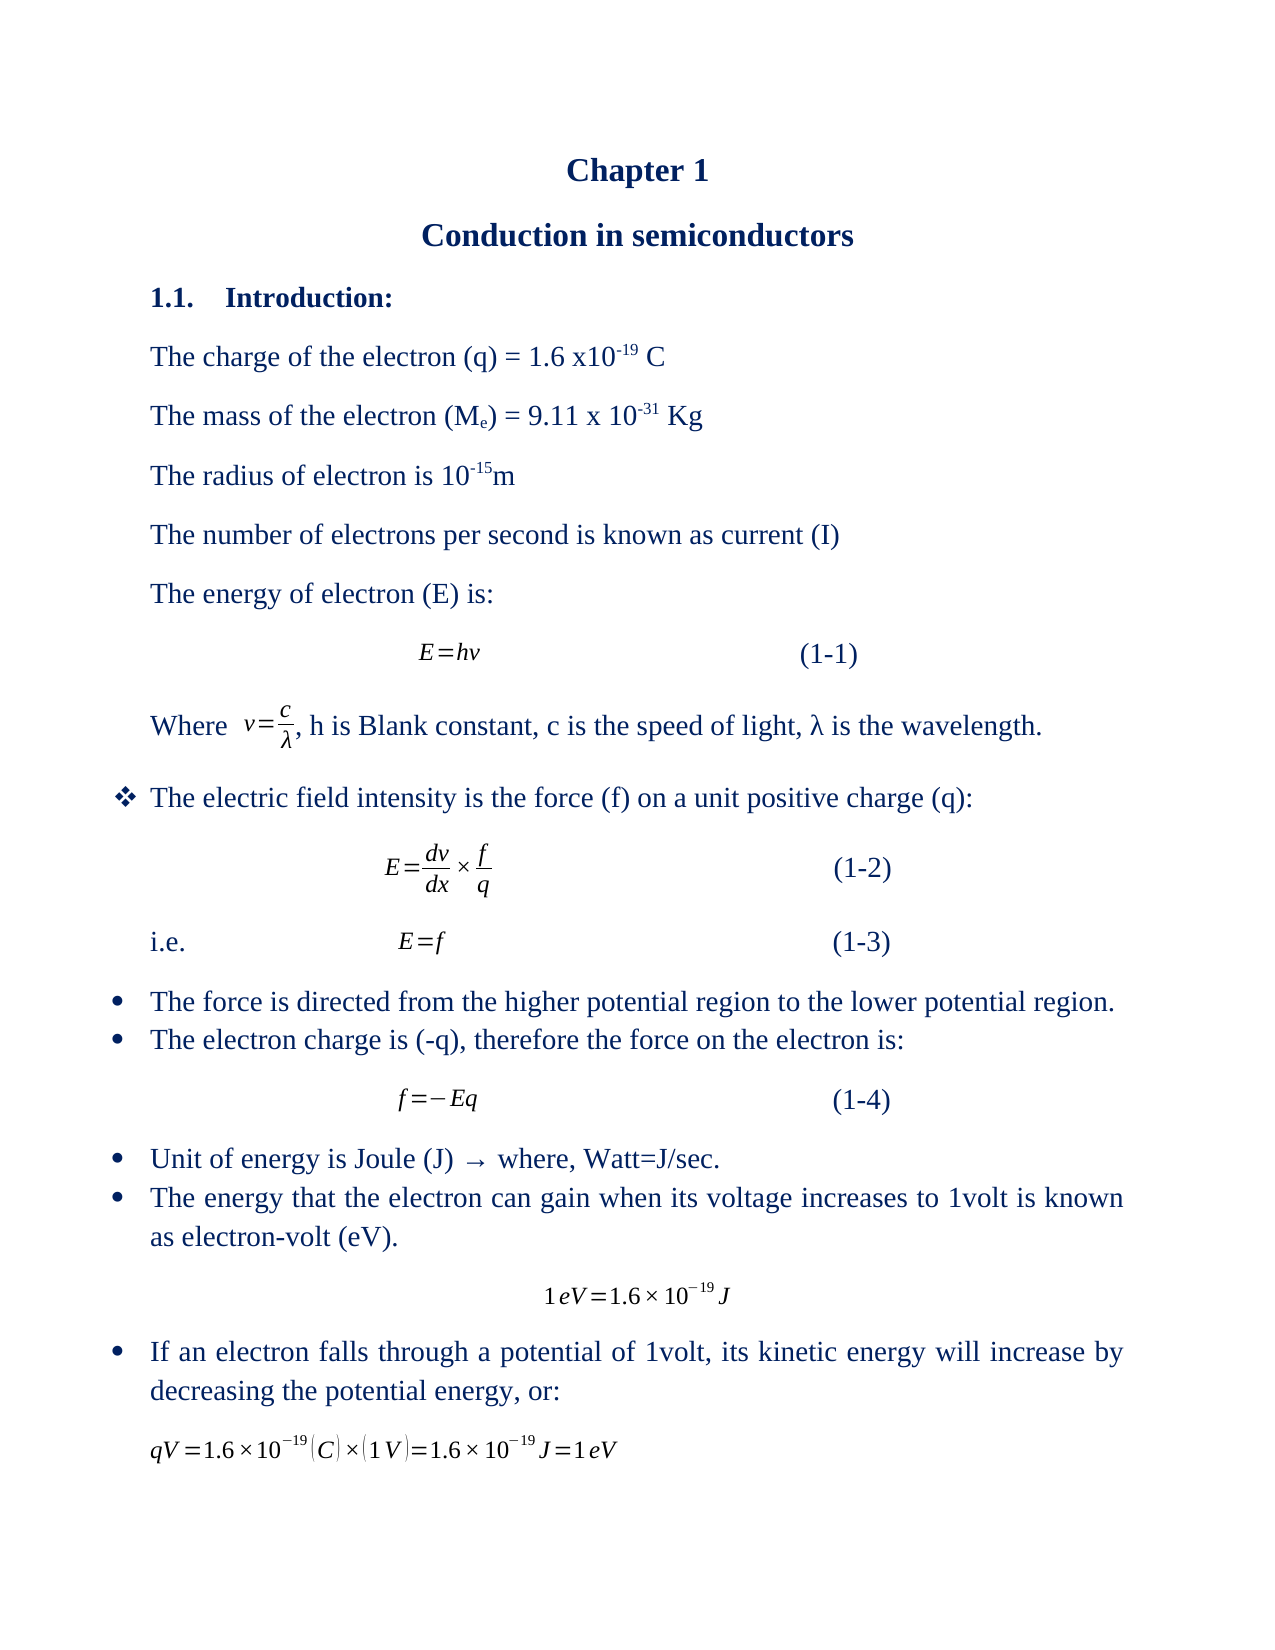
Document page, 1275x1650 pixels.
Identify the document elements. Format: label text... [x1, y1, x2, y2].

list The force is directed from the higher potential region to the lower potential region. [112, 984, 1125, 1017]
list Unit of energy is Joule (J) → where, Watt=J/sec. [112, 1141, 1125, 1175]
text The charge of the electron (q) = 1.6 x10-19 C [150, 339, 1125, 373]
list Introduction: [150, 280, 1125, 313]
text Conduction in semiconductors [150, 215, 1125, 253]
text (1-2) [150, 840, 1125, 899]
text i.e. (1-3) [150, 924, 1125, 958]
text Where , h is Blank constant, c is the speed of light, λ is the wavelength. [150, 695, 1125, 754]
text (1-1) [150, 636, 1125, 669]
list The electron charge is (-q), therefore the force on the electron is: [112, 1022, 1125, 1056]
text (1-4) [375, 1082, 1125, 1116]
text The radius of electron is 10-15m [150, 458, 1125, 491]
list The electric field intensity is the force (f) on a unit positive charge (q): [112, 780, 1125, 814]
list If an electron falls through a potential of 1volt, its kinetic energy will increase by decreasing the potential energy, or: [112, 1334, 1125, 1406]
text The mass of the electron (Me) = 9.11 x 10-31 Kg [150, 398, 1125, 432]
text The number of electrons per second is known as current (I) [150, 517, 1125, 551]
text Chapter 1 [150, 150, 1125, 188]
list The energy that the electron can gain when its voltage increases to 1volt is known as electron-volt (eV). [112, 1180, 1125, 1252]
text The energy of electron (E) is: [150, 577, 1125, 610]
